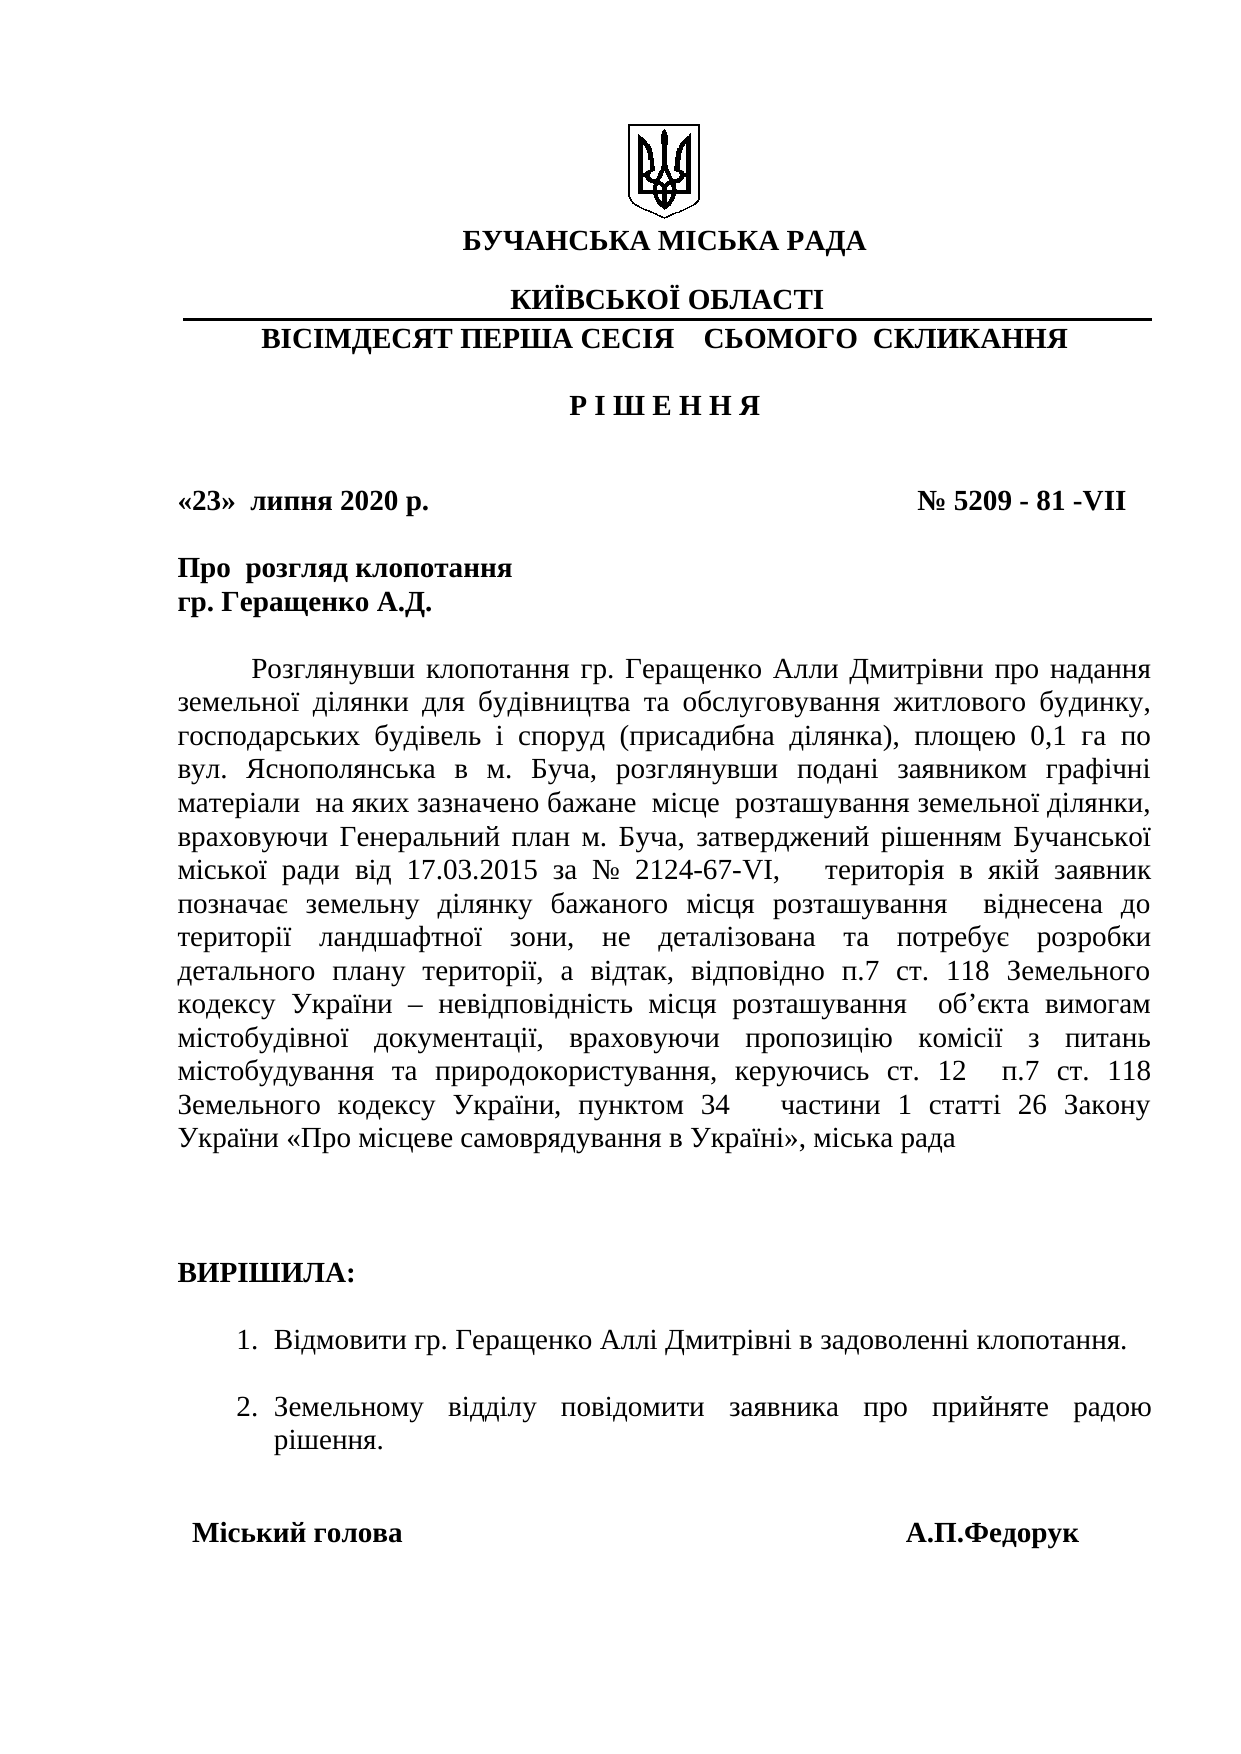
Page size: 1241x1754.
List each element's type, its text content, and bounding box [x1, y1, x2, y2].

text ВІСІМДЕСЯТ ПЕРША СЕСІЯ СЬОМОГО СКЛИКАННЯ [177, 321, 1152, 354]
text Розглянувши клопотання гр. Геращенко Алли Дмитрівни про надання земельної ділянки для будівництва та обслуговування житлового будинку, господарських будівель і споруд (присадибна ділянка), площею 0,1 га по вул. Яснополянська в м. Буча, розглянувши подані заявником графічні матеріали на яких зазначено бажане місце розташування земельної ділянки, враховуючи Генеральний план м. Буча, затверджений рішенням Бучанської міської ради від 17.03.2015 за № 2124-67-VІ, територія в якій заявник позначає земельну ділянку бажаного місця розташування віднесена до території ландшафтної зони, не деталізована та потребує розробки детального плану території, а відтак, відповідно п.7 ст. 118 Земельного кодексу України – невідповідність місця розташування об’єкта вимогам містобудівної документації, враховуючи пропозицію комісії з питань містобудування та природокористування, керуючись ст. 12 п.7 ст. 118 Земельного кодексу України, пунктом 34 частини 1 статті 26 Закону України «Про місцеве самоврядування в Україні», міська рада [177, 651, 1152, 1154]
text Міський голова А.П.Федорук [177, 1515, 1152, 1549]
text Р І Ш Е Н Н Я [177, 388, 1152, 422]
text КИЇВСЬКОЇ ОБЛАСТІ [183, 282, 1152, 318]
list Відмовити гр. Геращенко Аллі Дмитрівні в задоволенні клопотання. [236, 1322, 1152, 1355]
list Земельному відділу повідомити заявника про прийняте радою рішення. [236, 1389, 1152, 1456]
text БУЧАНСЬКА МІСЬКА РАДА [177, 223, 1152, 256]
text ВИРІШИЛА: [177, 1255, 1152, 1288]
text Про розгляд клопотання [177, 550, 1152, 584]
text гр. Геращенко А.Д. [177, 584, 1152, 617]
text «23» липня 2020 р. № 5209 - 81 -VІІ [177, 483, 1152, 517]
